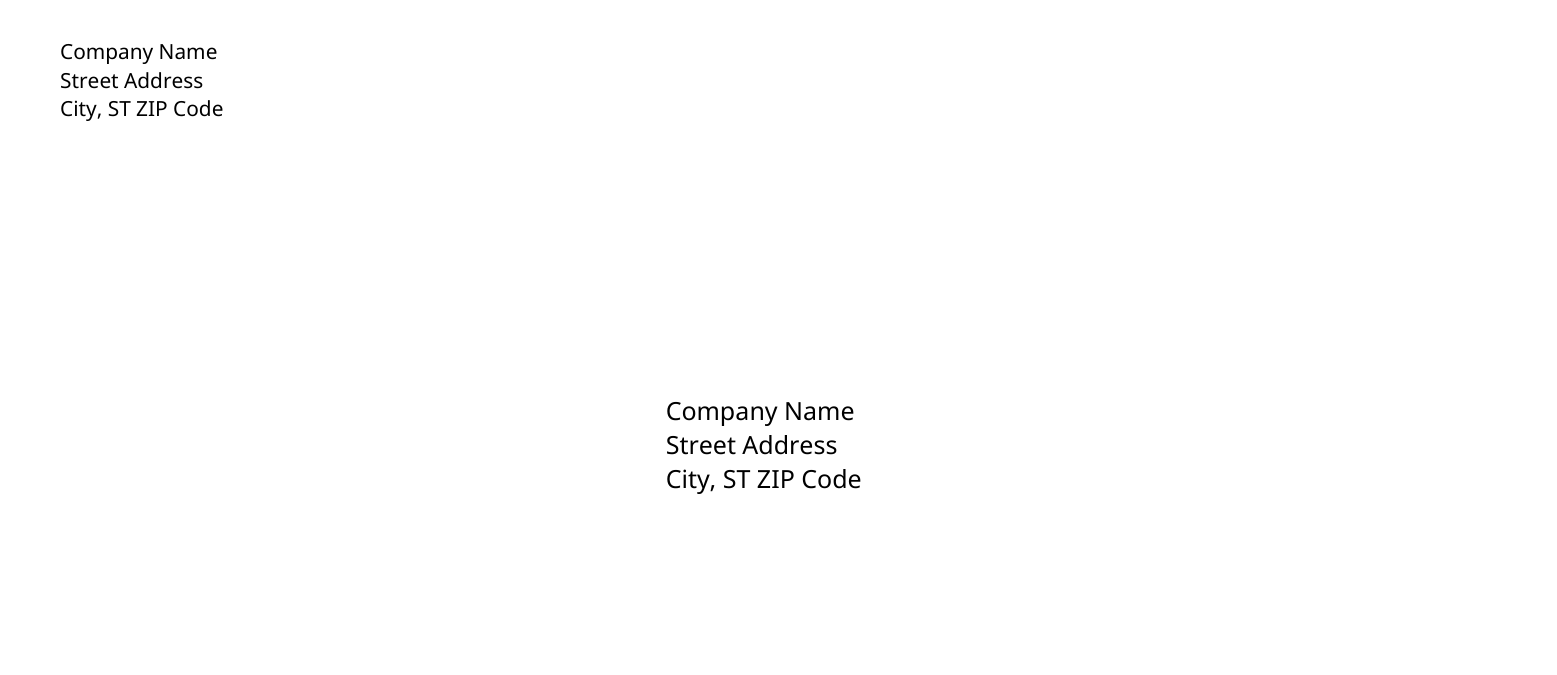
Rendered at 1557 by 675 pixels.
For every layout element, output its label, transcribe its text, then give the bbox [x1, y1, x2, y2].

text Company Name [60, 37, 1481, 66]
text City, ST ZIP Code [60, 94, 1481, 123]
text Company Name [666, 394, 1191, 428]
text Street Address [666, 428, 1191, 462]
text Street Address [60, 66, 1481, 94]
text City, ST ZIP Code [666, 462, 1191, 496]
